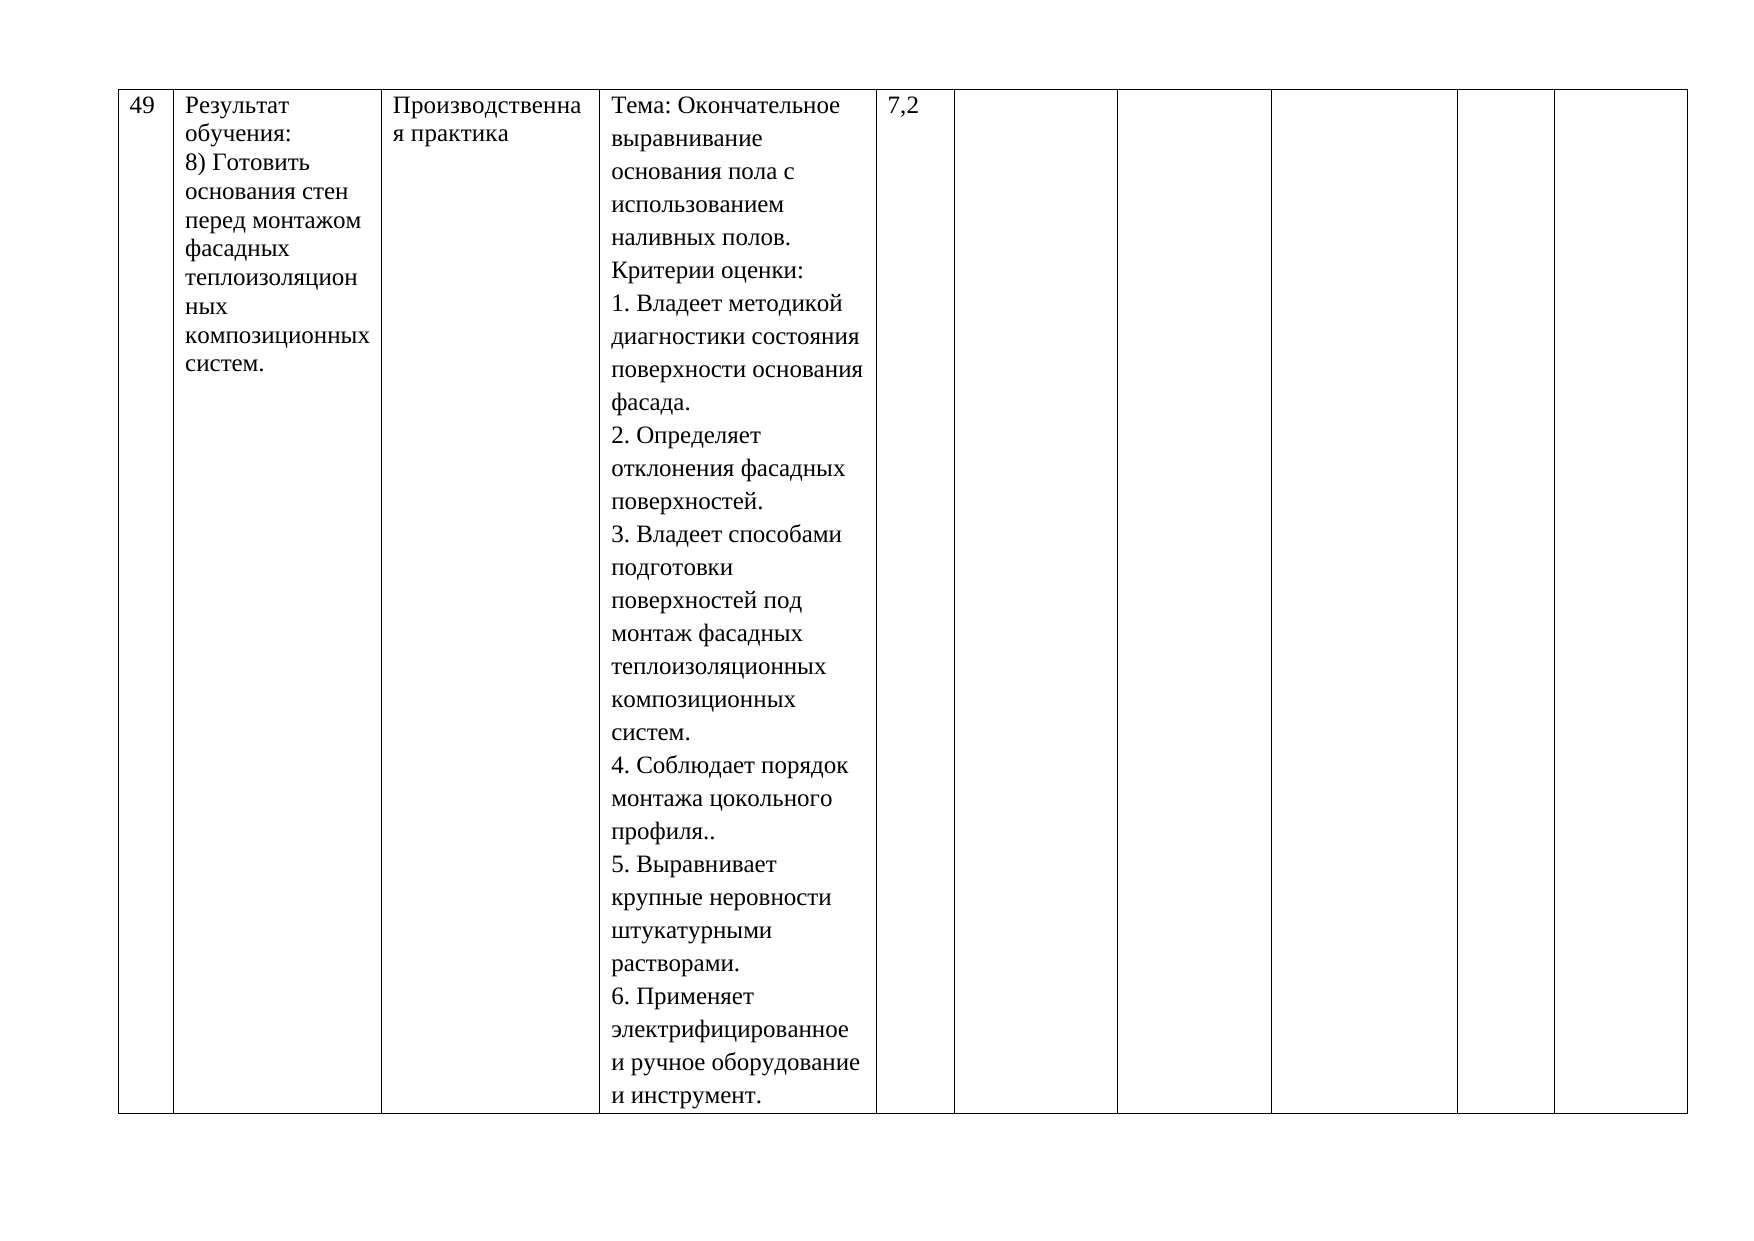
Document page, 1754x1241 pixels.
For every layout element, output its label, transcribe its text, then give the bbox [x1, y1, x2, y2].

table_cell [1555, 90, 1687, 1113]
table_cell 7,2 [877, 90, 954, 1113]
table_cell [382, 90, 599, 1113]
table_cell [1118, 90, 1271, 1113]
table_cell 49 [119, 90, 173, 1113]
table_cell [1458, 90, 1554, 1113]
table_cell [1272, 90, 1457, 1113]
table_cell Тема: Окончательное выравнивание основания пола с использованием наливных полов. Критерии оценки: 1. Владеет методикой диагностики состояния поверхности основания фасада. 2. Определяет отклонения фасадных поверхностей. 3. Владеет способами подготовки поверхностей под монтаж фасадных теплоизоляционных композиционных систем. 4. Соблюдает порядок монтажа цокольного профиля.. 5. Выравнивает крупные неровности штукатурными растворами. 6. Применяет электрифицированное и ручное оборудование и инструмент. [600, 90, 876, 1113]
table_cell [955, 90, 1117, 1113]
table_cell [174, 90, 381, 1113]
